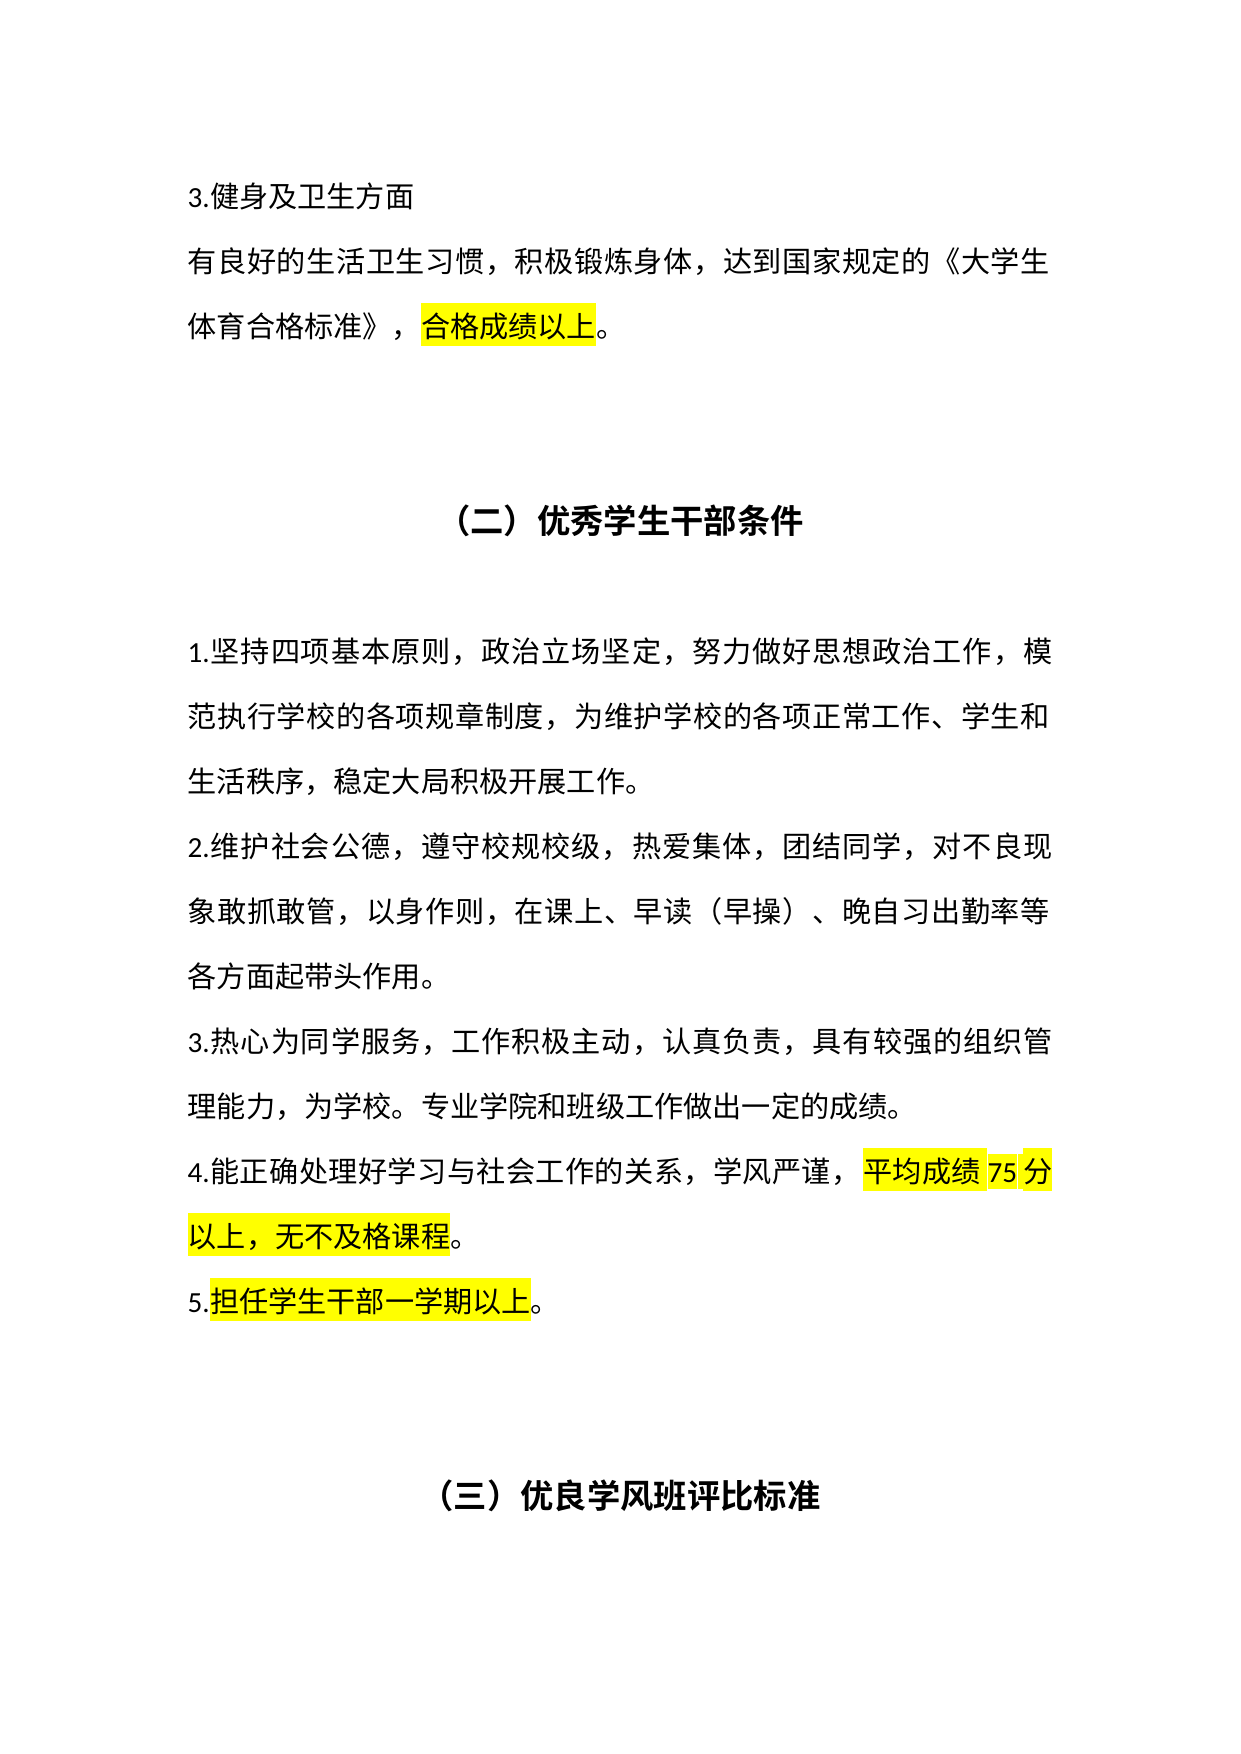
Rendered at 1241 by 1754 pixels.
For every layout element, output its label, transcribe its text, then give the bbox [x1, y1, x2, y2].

text 3.热心为同学服务，工作积极主动，认真负责，具有较强的组织管理能力，为学校。专业学院和班级工作做出一定的成绩。 [187, 1007, 1053, 1137]
text （二）优秀学生干部条件 [187, 487, 1053, 552]
text （三）优良学风班评比标准 [187, 1462, 1053, 1527]
text 4.能正确处理好学习与社会工作的关系，学风严谨，平均成绩75分以上，无不及格课程。 [187, 1137, 1053, 1267]
text 有良好的生活卫生习惯，积极锻炼身体，达到国家规定的《大学生体育合格标准》，合格成绩以上。 [187, 227, 1053, 357]
text 2.维护社会公德，遵守校规校级，热爱集体，团结同学，对不良现象敢抓敢管，以身作则，在课上、早读（早操）、晚自习出勤率等各方面起带头作用。 [187, 812, 1053, 1007]
text 1.坚持四项基本原则，政治立场坚定，努力做好思想政治工作，模范执行学校的各项规章制度，为维护学校的各项正常工作、学生和生活秩序，稳定大局积极开展工作。 [187, 617, 1053, 812]
text 3.健身及卫生方面 [187, 162, 1053, 227]
text 5.担任学生干部一学期以上。 [187, 1267, 1053, 1332]
